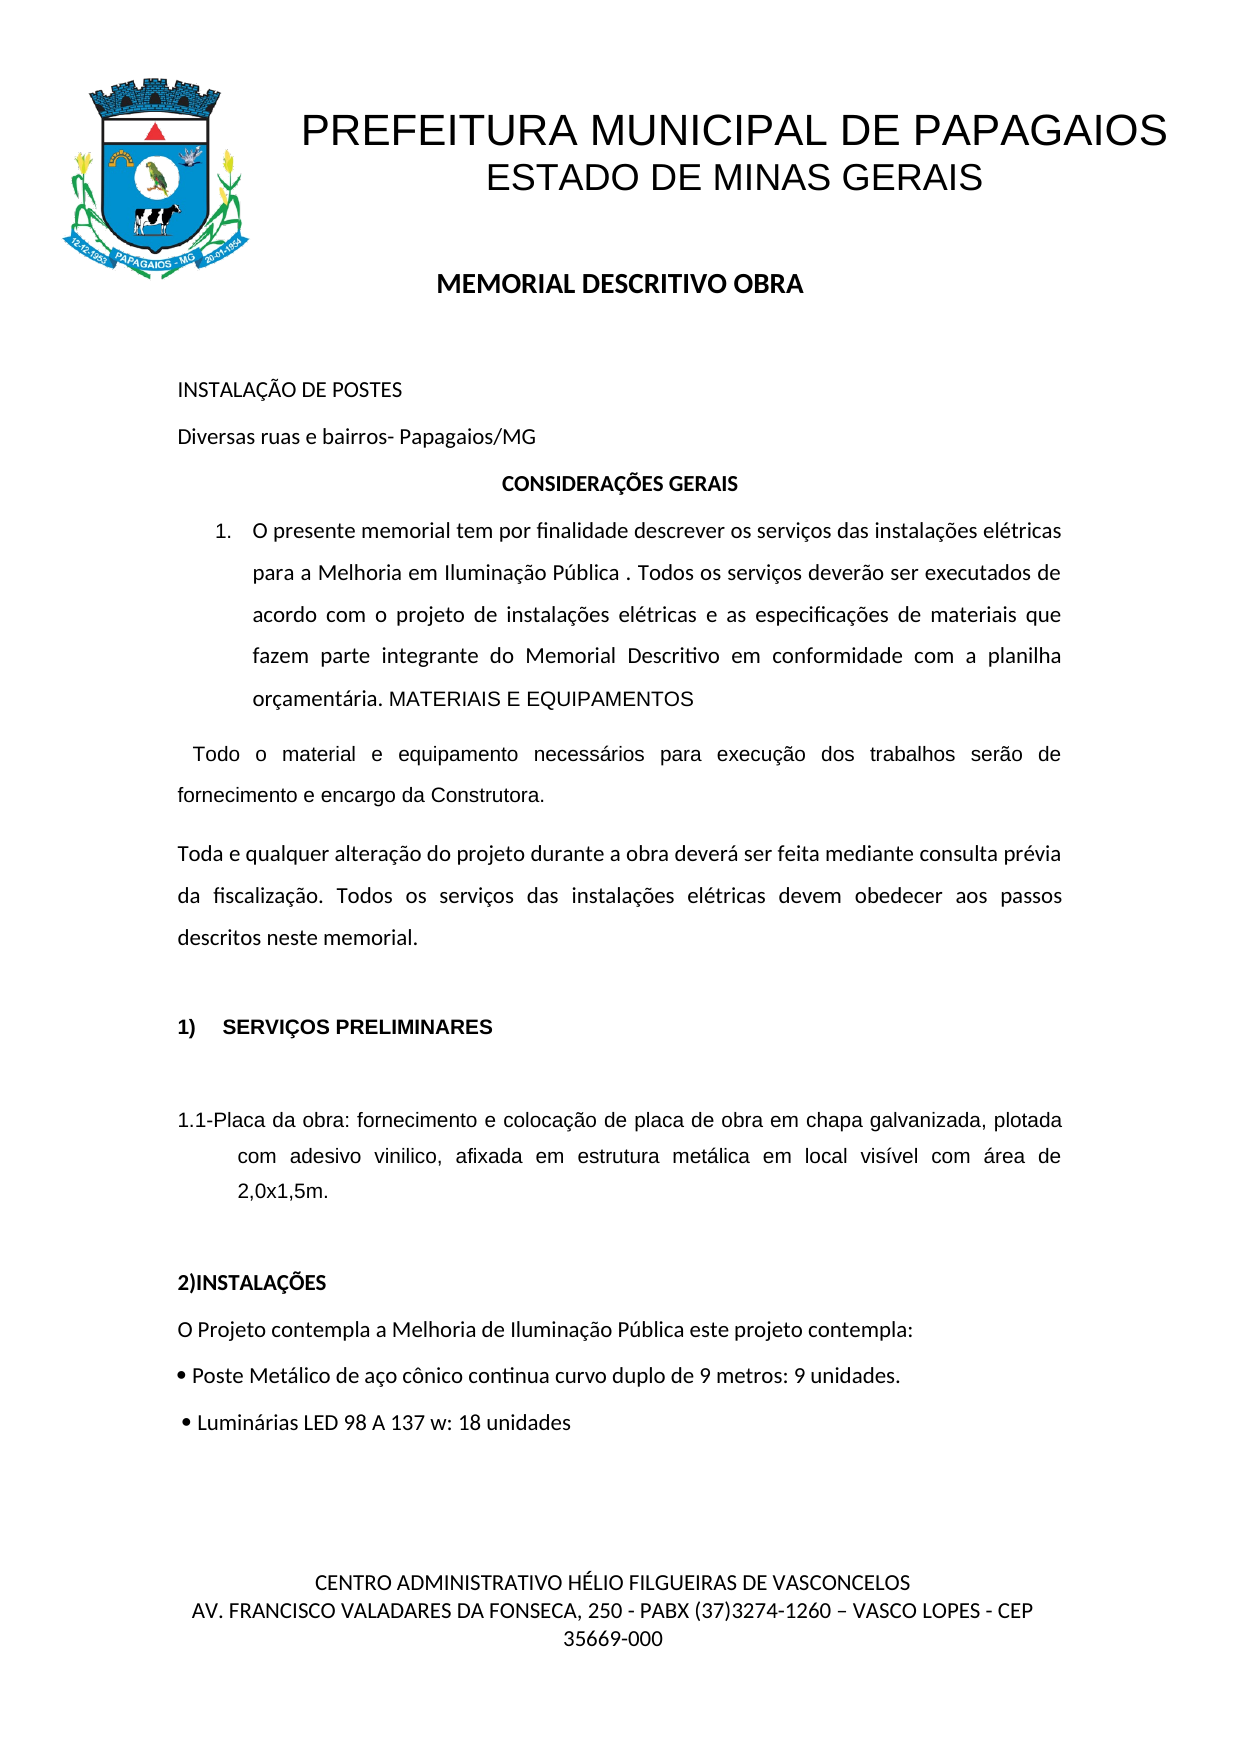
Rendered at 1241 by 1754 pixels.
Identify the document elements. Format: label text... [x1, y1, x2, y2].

text O Projeto contempla a Melhoria de Iluminação Pública este projeto contempla: [177, 1315, 1063, 1343]
subtitle SERVIÇOS PRELIMINARES [177, 1015, 1063, 1039]
picture [163, 261, 171, 267]
text INSTALAÇÃO DE POSTES [177, 375, 1063, 403]
picture [61, 73, 251, 281]
subtitle 1.1-Placa da obra: fornecimento e colocação de placa de obra em chapa galvanizada, plotada com adesivo vinilico, afixada em estrutura metálica em local visível com área de 2,0x1,5m. [177, 1107, 1063, 1203]
picture [189, 260, 201, 265]
text Luminárias LED 98 A 137 w: 18 unidades [177, 1408, 1063, 1437]
text CONSIDERAÇÕES GERAIS [177, 469, 1063, 497]
text 2)INSTALAÇÕES [177, 1268, 1063, 1296]
picture [206, 256, 214, 262]
picture [226, 240, 241, 250]
text MEMORIAL DESCRITIVO OBRA [177, 265, 1063, 301]
list O presente memorial tem por finalidade descrever os serviços das instalações elétricas para a Melhoria em Iluminação Pública . Todos os serviços deverão ser executados de acordo com o projeto de instalações elétricas e as especificações de materiais que fazem parte integrante do Memorial Descritivo em conformidade com a planilha orçamentária. MATERIAIS E EQUIPAMENTOS [215, 516, 1063, 712]
text Poste Metálico de aço cônico continua curvo duplo de 9 metros: 9 unidades. [177, 1362, 1063, 1390]
text Toda e qualquer alteração do projeto durante a obra deverá ser feita mediante consulta prévia da fiscalização. Todos os serviços das instalações elétricas devem obedecer aos passos descritos neste memorial. [177, 839, 1063, 951]
text Todo o material e equipamento necessários para execução dos trabalhos serão de fornecimento e encargo da Construtora. [177, 742, 1063, 808]
text Diversas ruas e bairros- Papagaios/MG [177, 422, 1063, 450]
picture [180, 255, 194, 263]
